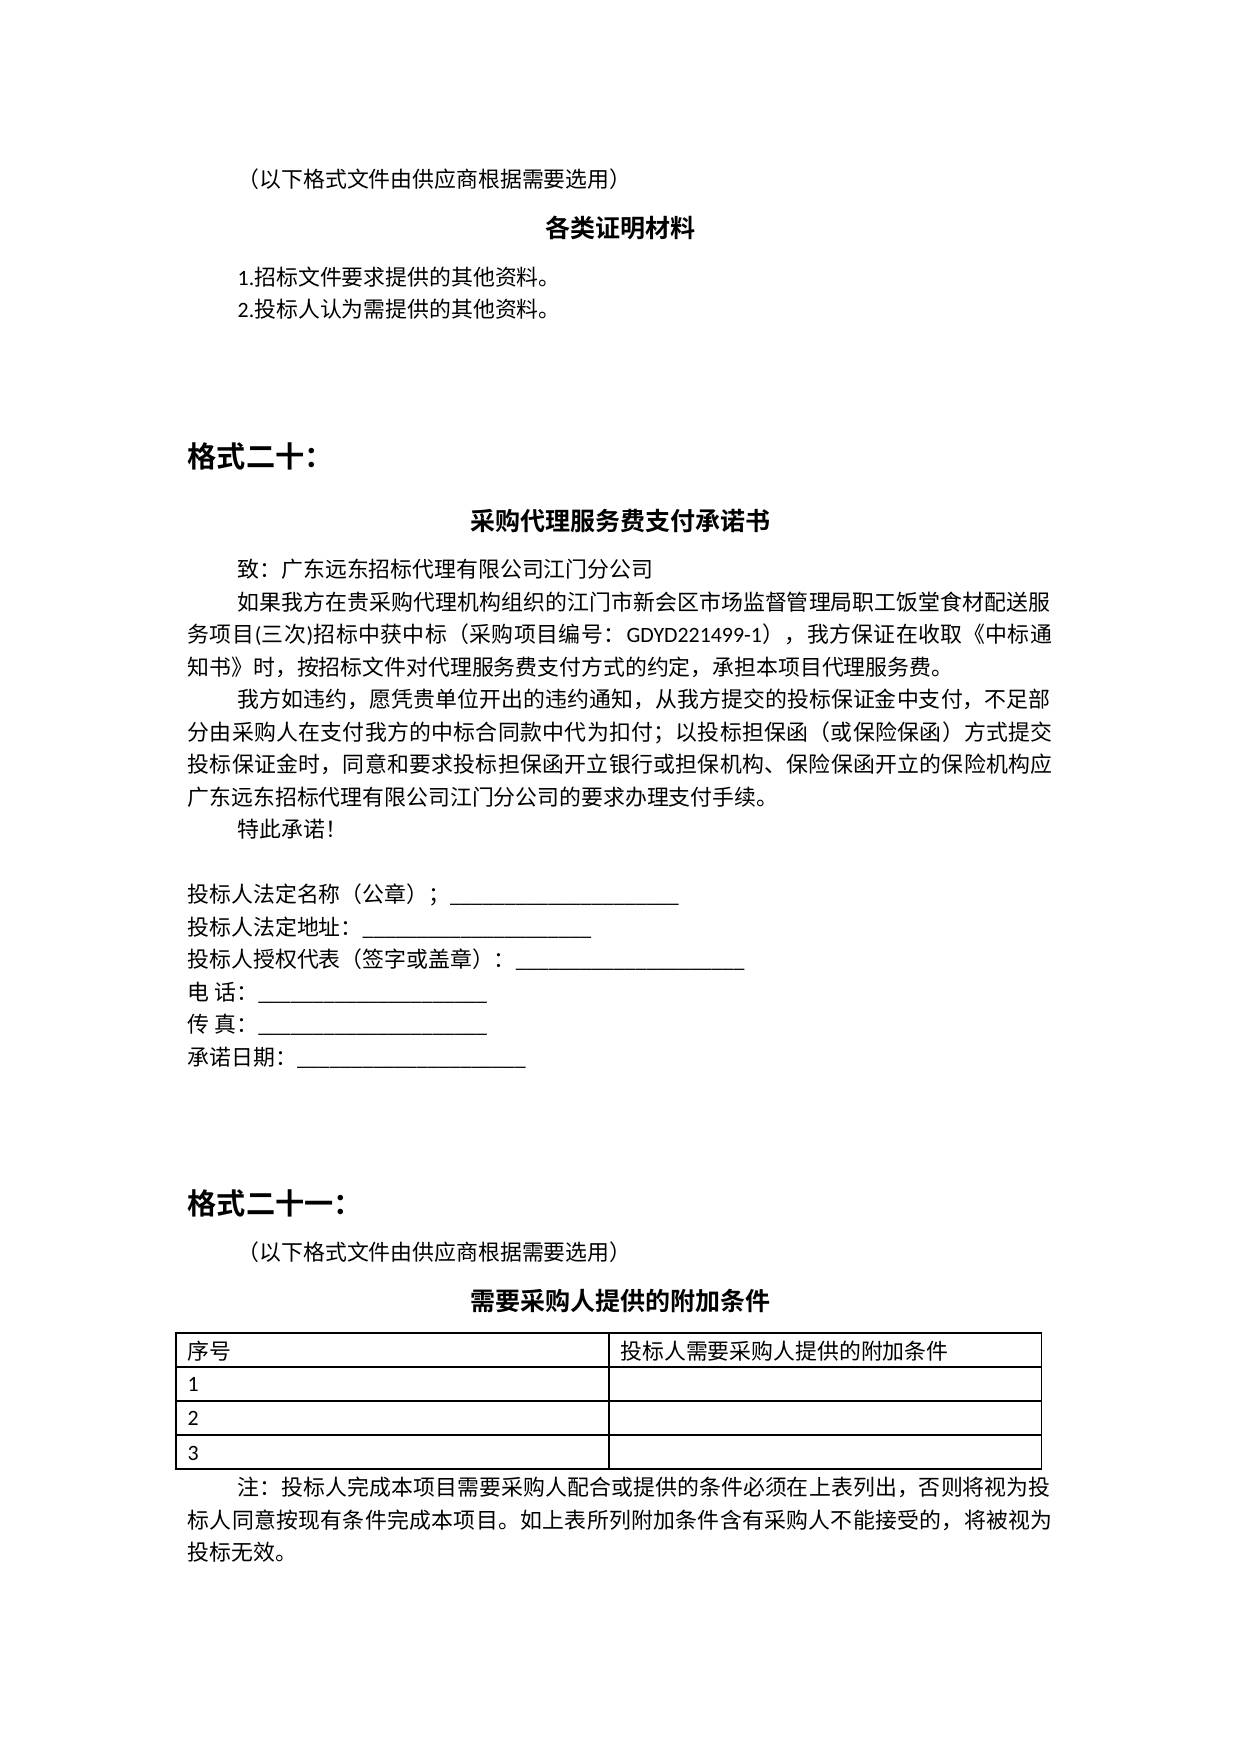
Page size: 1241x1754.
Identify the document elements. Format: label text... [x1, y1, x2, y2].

table_cell [610, 1402, 1041, 1434]
table_header 序号 [177, 1334, 608, 1366]
text 格式二十一： [187, 1169, 1053, 1234]
text 投标人授权代表（签字或盖章）：_____________________ [187, 942, 1053, 974]
text 格式二十： [187, 422, 1053, 487]
text 2.投标人认为需提供的其他资料。 [187, 292, 1053, 324]
text 我方如违约，愿凭贵单位开出的违约通知，从我方提交的投标保证金中支付，不足部分由采购人在支付我方的中标合同款中代为扣付；以投标担保函（或保险保函）方式提交投标保证金时，同意和要求投标担保函开立银行或担保机构、保险保函开立的保险机构应广东远东招标代理有限公司江门分公司的要求办理支付手续。 [187, 682, 1053, 812]
text 如果我方在贵采购代理机构组织的江门市新会区市场监督管理局职工饭堂食材配送服务项目(三次)招标中获中标（采购项目编号：GDYD221499-1），我方保证在收取《中标通知书》时，按招标文件对代理服务费支付方式的约定，承担本项目代理服务费。 [187, 584, 1053, 682]
table_header 投标人需要采购人提供的附加条件 [610, 1334, 1041, 1366]
text 需要采购人提供的附加条件 [187, 1267, 1053, 1332]
table_cell 2 [177, 1402, 608, 1434]
table_cell 1 [177, 1368, 608, 1400]
text 承诺日期：_____________________ [187, 1039, 1053, 1072]
text 1.招标文件要求提供的其他资料。 [187, 259, 1053, 292]
text 投标人法定地址：_____________________ [187, 909, 1053, 942]
text 投标人法定名称（公章）；_____________________ [187, 877, 1053, 909]
table_cell [610, 1436, 1041, 1468]
text 各类证明材料 [187, 194, 1053, 259]
text 传 真：_____________________ [187, 1007, 1053, 1039]
text 特此承诺！ [187, 812, 1053, 844]
text 采购代理服务费支付承诺书 [187, 487, 1053, 552]
text 致：广东远东招标代理有限公司江门分公司 [187, 552, 1053, 584]
text 电 话：_____________________ [187, 974, 1053, 1007]
text （以下格式文件由供应商根据需要选用） [187, 162, 1053, 194]
table_cell [610, 1368, 1041, 1400]
text （以下格式文件由供应商根据需要选用） [187, 1234, 1053, 1267]
text 注：投标人完成本项目需要采购人配合或提供的条件必须在上表列出，否则将视为投标人同意按现有条件完成本项目。如上表所列附加条件含有采购人不能接受的，将被视为投标无效。 [187, 1470, 1053, 1567]
table_cell 3 [177, 1436, 608, 1468]
